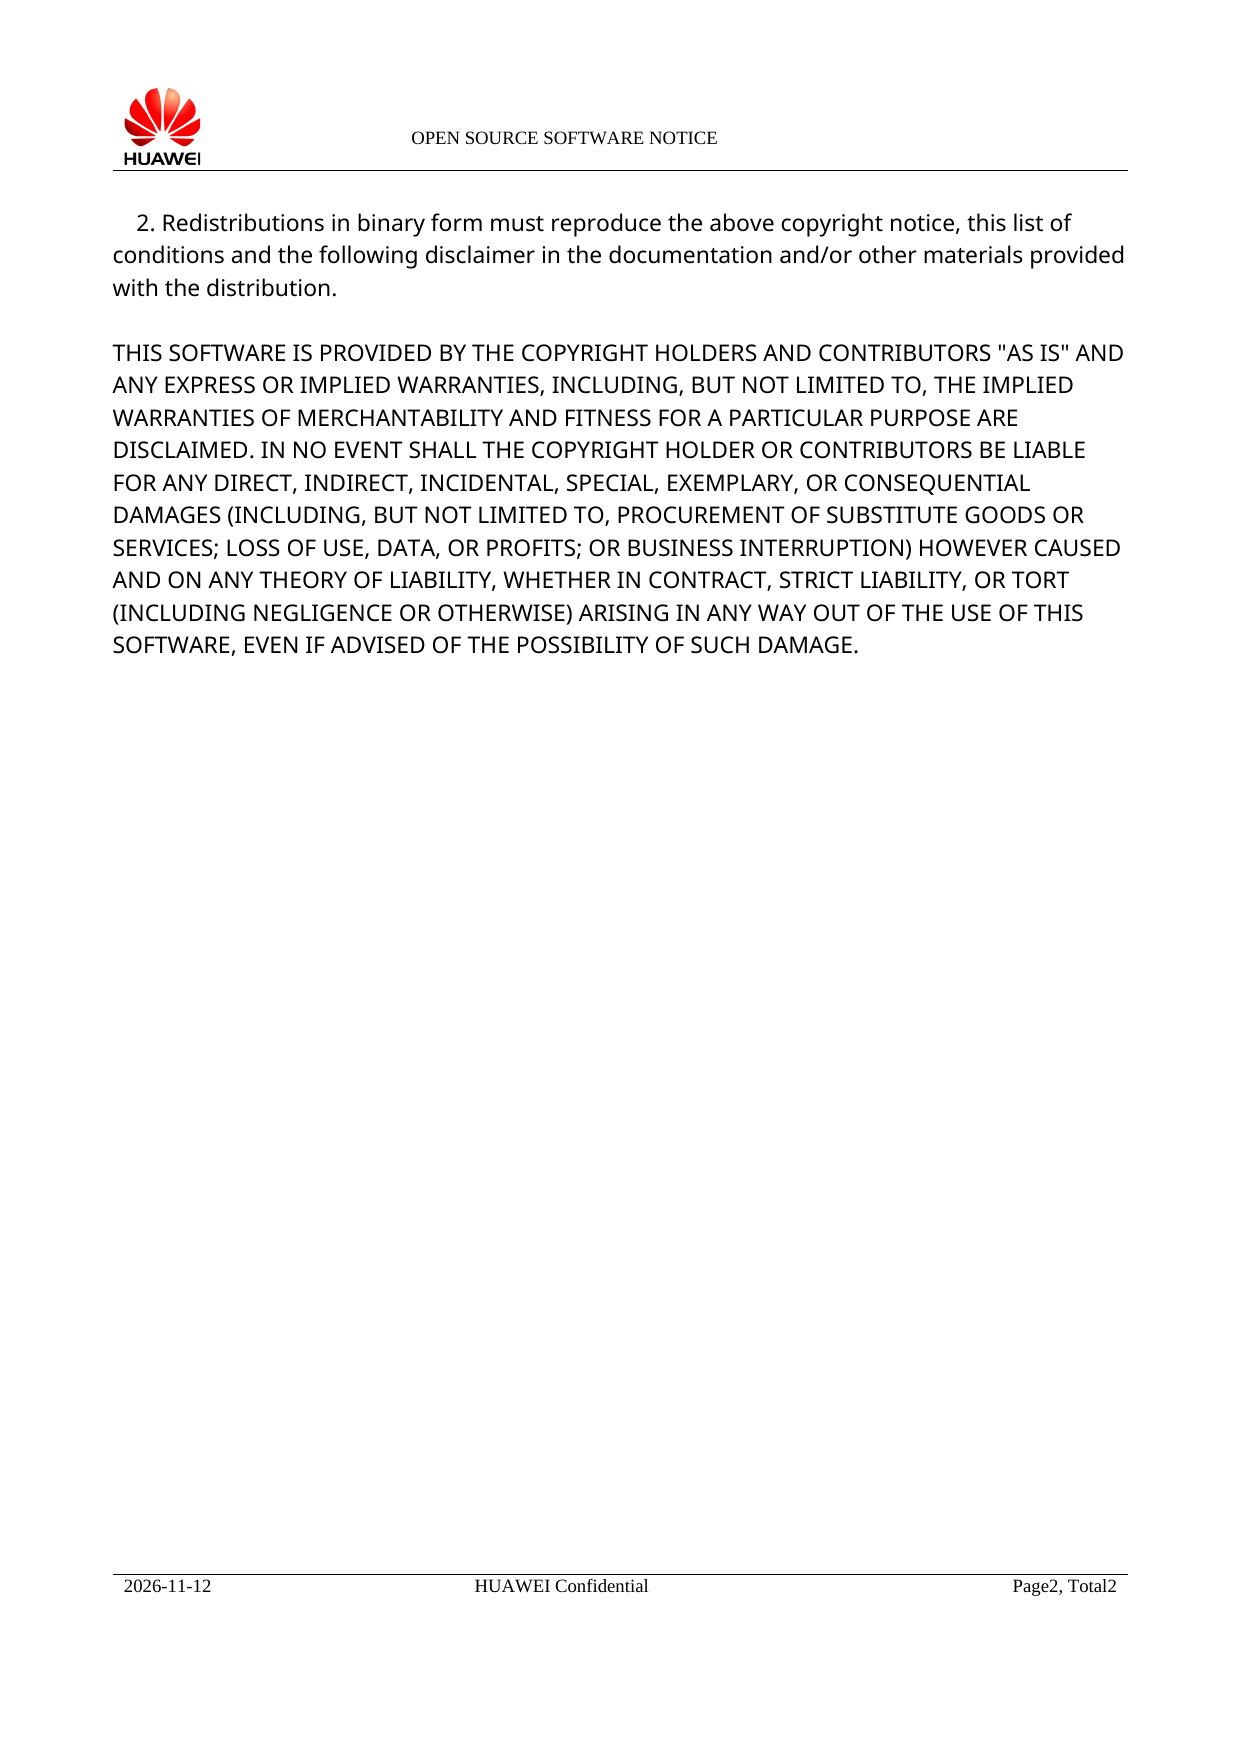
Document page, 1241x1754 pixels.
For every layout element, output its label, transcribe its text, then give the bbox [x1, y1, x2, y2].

picture [124, 88, 201, 165]
text 2. Redistributions in binary form must reproduce the above copyright notice, this list of conditions and the following disclaimer in the documentation and/or other materials provided with the distribution. [112, 206, 1128, 304]
text THIS SOFTWARE IS PROVIDED BY THE COPYRIGHT HOLDERS AND CONTRIBUTORS "AS IS" AND ANY EXPRESS OR IMPLIED WARRANTIES, INCLUDING, BUT NOT LIMITED TO, THE IMPLIED WARRANTIES OF MERCHANTABILITY AND FITNESS FOR A PARTICULAR PURPOSE ARE DISCLAIMED. IN NO EVENT SHALL THE COPYRIGHT HOLDER OR CONTRIBUTORS BE LIABLE FOR ANY DIRECT, INDIRECT, INCIDENTAL, SPECIAL, EXEMPLARY, OR CONSEQUENTIAL DAMAGES (INCLUDING, BUT NOT LIMITED TO, PROCUREMENT OF SUBSTITUTE GOODS OR SERVICES; LOSS OF USE, DATA, OR PROFITS; OR BUSINESS INTERRUPTION) HOWEVER CAUSED AND ON ANY THEORY OF LIABILITY, WHETHER IN CONTRACT, STRICT LIABILITY, OR TORT (INCLUDING NEGLIGENCE OR OTHERWISE) ARISING IN ANY WAY OUT OF THE USE OF THIS SOFTWARE, EVEN IF ADVISED OF THE POSSIBILITY OF SUCH DAMAGE. [112, 336, 1128, 661]
